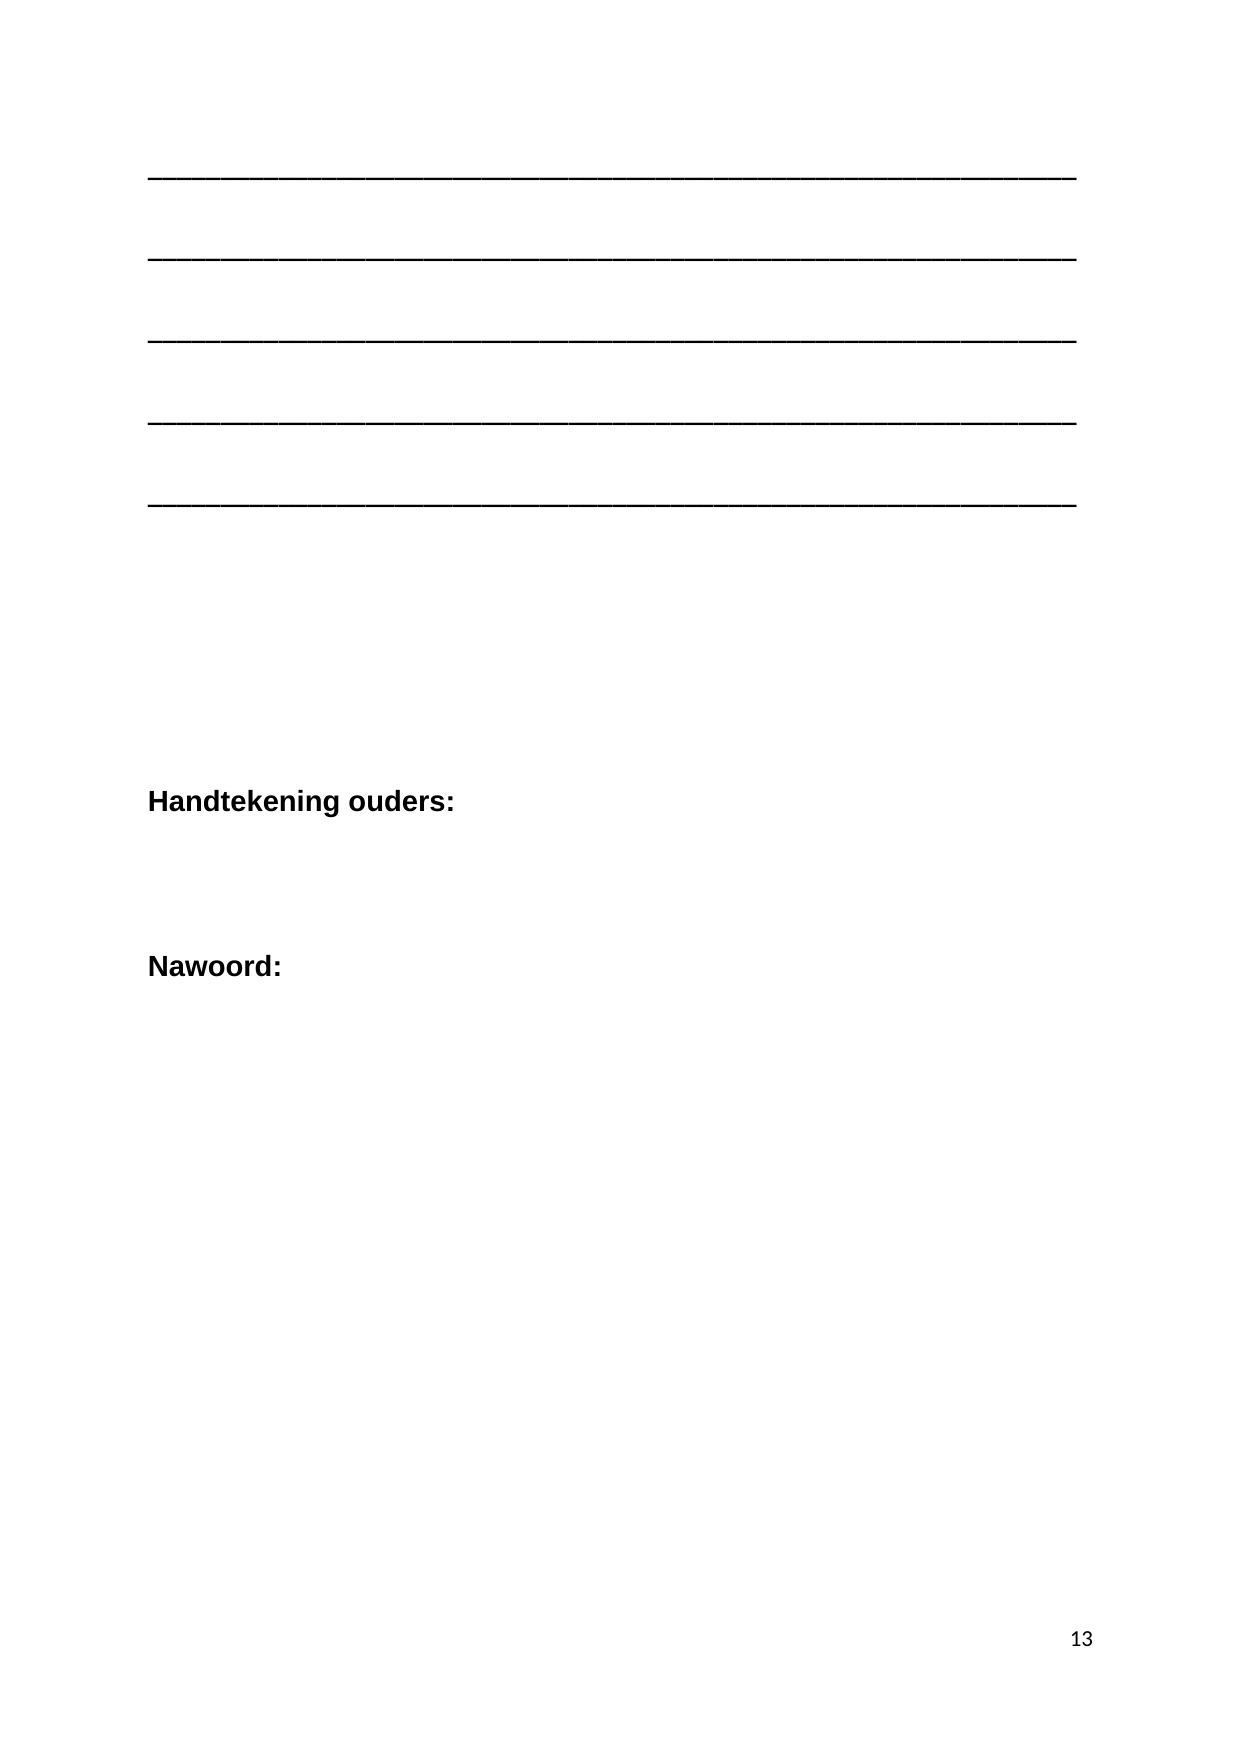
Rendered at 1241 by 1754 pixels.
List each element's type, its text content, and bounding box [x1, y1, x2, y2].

text Nawoord: [148, 949, 1093, 983]
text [148, 148, 1093, 511]
text Handtekening ouders: [148, 784, 1093, 817]
